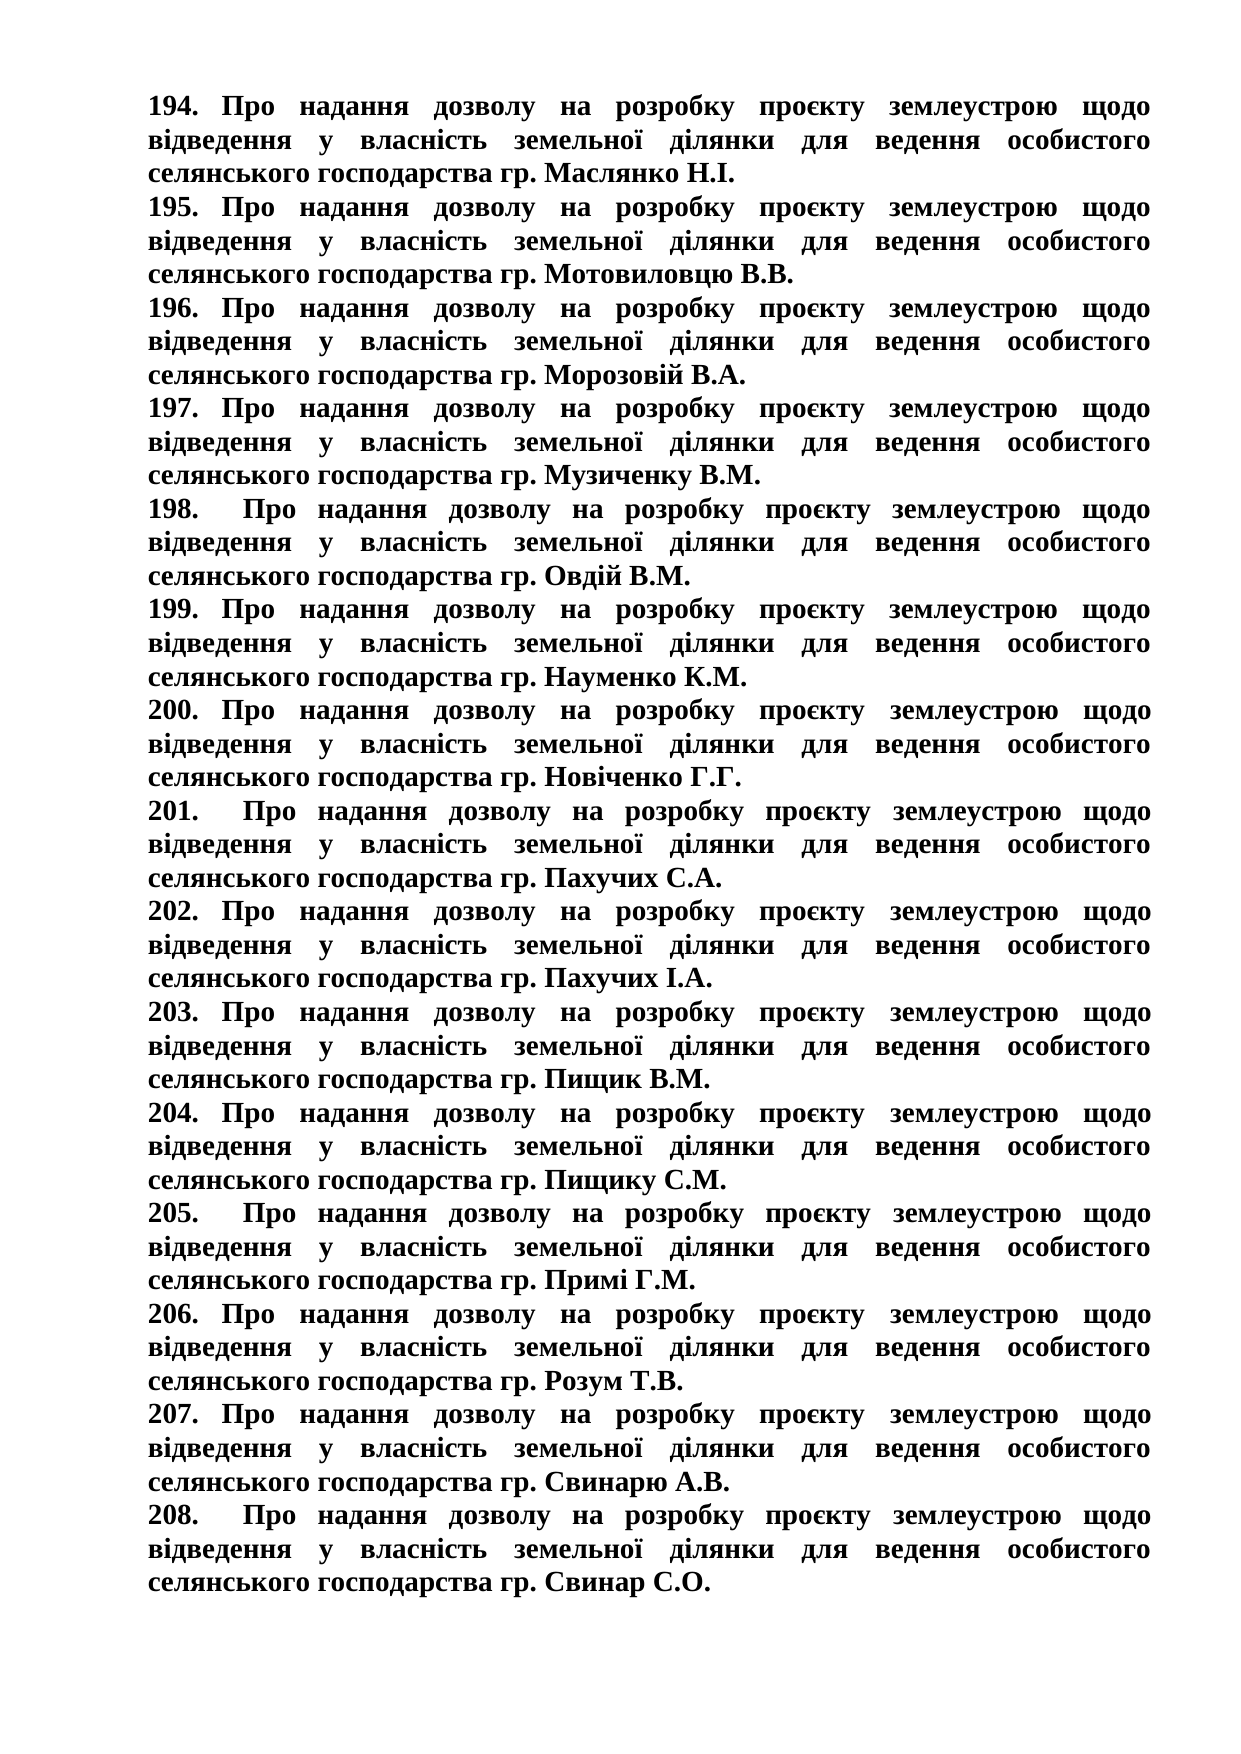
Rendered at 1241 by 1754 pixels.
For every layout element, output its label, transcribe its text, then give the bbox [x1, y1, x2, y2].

list Про надання дозволу на розробку проєкту землеустрою щодо відведення у власність земельної ділянки для ведення особистого селянського господарства гр. Пахучих І.А. [148, 893, 1152, 994]
list Про надання дозволу на розробку проєкту землеустрою щодо відведення у власність земельної ділянки для ведення особистого селянського господарства гр. Науменко К.М. [148, 592, 1152, 692]
list Про надання дозволу на розробку проєкту землеустрою щодо відведення у власність земельної ділянки для ведення особистого селянського господарства гр. Свинарю А.В. [148, 1397, 1152, 1497]
list Про надання дозволу на розробку проєкту землеустрою щодо відведення у власність земельної ділянки для ведення особистого селянського господарства гр. Музиченку В.М. [148, 390, 1152, 491]
list Про надання дозволу на розробку проєкту землеустрою щодо відведення у власність земельної ділянки для ведення особистого селянського господарства гр. Овдій В.М. [148, 491, 1152, 592]
list Про надання дозволу на розробку проєкту землеустрою щодо відведення у власність земельної ділянки для ведення особистого селянського господарства гр. Пищику С.М. [148, 1095, 1152, 1195]
list Про надання дозволу на розробку проєкту землеустрою щодо відведення у власність земельної ділянки для ведення особистого селянського господарства гр. Маслянко Н.І. [148, 88, 1152, 189]
list Про надання дозволу на розробку проєкту землеустрою щодо відведення у власність земельної ділянки для ведення особистого селянського господарства гр. Пахучих С.А. [148, 793, 1152, 893]
list Про надання дозволу на розробку проєкту землеустрою щодо відведення у власність земельної ділянки для ведення особистого селянського господарства гр. Примі Г.М. [148, 1195, 1152, 1296]
list Про надання дозволу на розробку проєкту землеустрою щодо відведення у власність земельної ділянки для ведення особистого селянського господарства гр. Свинар С.О. [148, 1497, 1152, 1598]
list Про надання дозволу на розробку проєкту землеустрою щодо відведення у власність земельної ділянки для ведення особистого селянського господарства гр. Новіченко Г.Г. [148, 692, 1152, 793]
list Про надання дозволу на розробку проєкту землеустрою щодо відведення у власність земельної ділянки для ведення особистого селянського господарства гр. Розум Т.В. [148, 1296, 1152, 1397]
list Про надання дозволу на розробку проєкту землеустрою щодо відведення у власність земельної ділянки для ведення особистого селянського господарства гр. Пищик В.М. [148, 994, 1152, 1095]
list Про надання дозволу на розробку проєкту землеустрою щодо відведення у власність земельної ділянки для ведення особистого селянського господарства гр. Мотовиловцю В.В. [148, 189, 1152, 290]
list Про надання дозволу на розробку проєкту землеустрою щодо відведення у власність земельної ділянки для ведення особистого селянського господарства гр. Морозовій В.А. [148, 290, 1152, 390]
